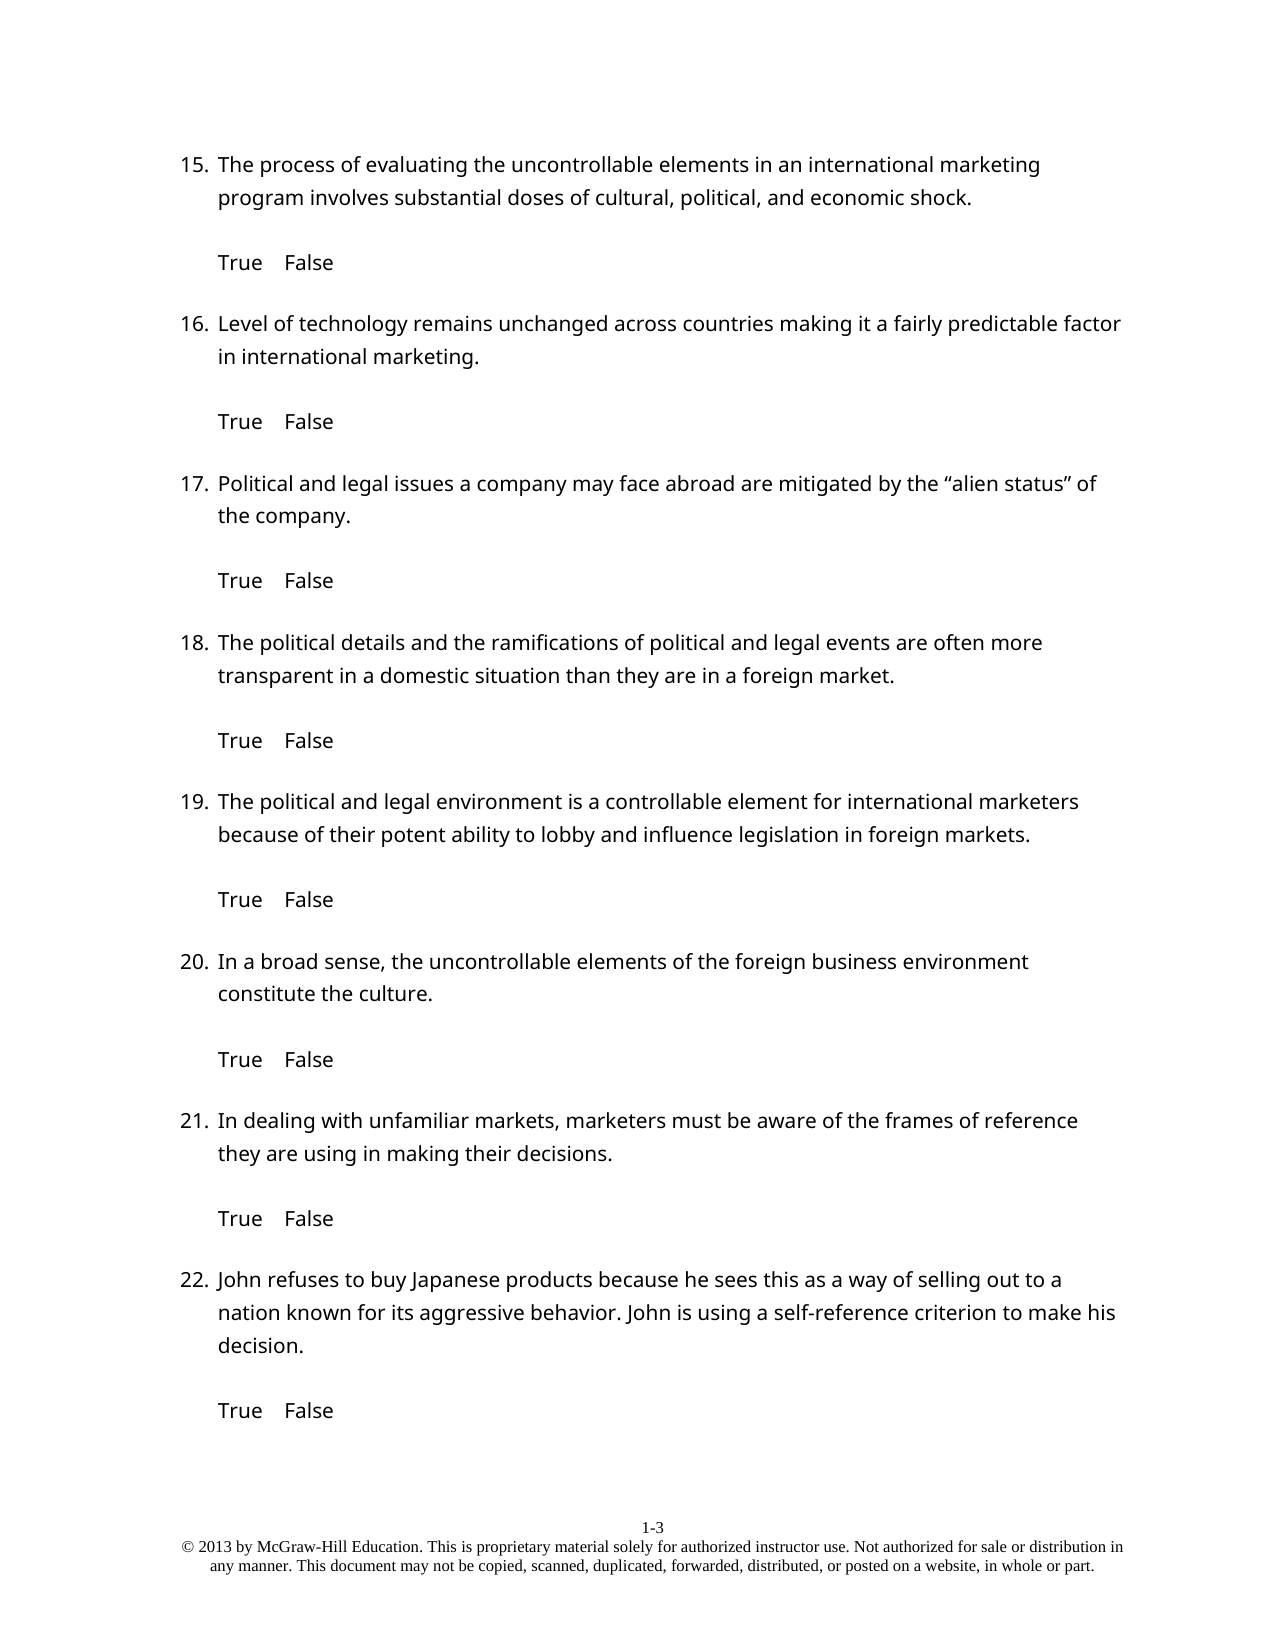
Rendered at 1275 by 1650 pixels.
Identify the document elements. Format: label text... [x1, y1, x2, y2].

table_header 16. [180, 309, 218, 439]
table_header In a broad sense, the uncontrollable elements of the foreign business environment constitute the culture. True False [218, 947, 1125, 1077]
table_header John refuses to buy Japanese products because he sees this as a way of selling out to a nation known for its aggressive behavior. John is using a self-reference criterion to make his decision. True False [218, 1266, 1125, 1428]
table_header The process of evaluating the uncontrollable elements in an international marketing program involves substantial doses of cultural, political, and economic shock. True False [218, 150, 1125, 280]
table_header 22. [180, 1266, 218, 1428]
table_header 18. [180, 628, 218, 758]
table_header 17. [180, 469, 218, 599]
table_header 19. [180, 788, 218, 918]
table_header 15. [180, 150, 218, 280]
table_header The political details and the ramifications of political and legal events are often more transparent in a domestic situation than they are in a foreign market. True False [218, 628, 1125, 758]
table_header Level of technology remains unchanged across countries making it a fairly predictable factor in international marketing. True False [218, 309, 1125, 439]
table_header In dealing with unfamiliar markets, marketers must be aware of the frames of reference they are using in making their decisions. True False [218, 1106, 1125, 1236]
table_header 21. [180, 1106, 218, 1236]
table_header Political and legal issues a company may face abroad are mitigated by the “alien status” of the company. True False [218, 469, 1125, 599]
table_header 20. [180, 947, 218, 1077]
table_header The political and legal environment is a controllable element for international marketers because of their potent ability to lobby and influence legislation in foreign markets. True False [218, 788, 1125, 918]
